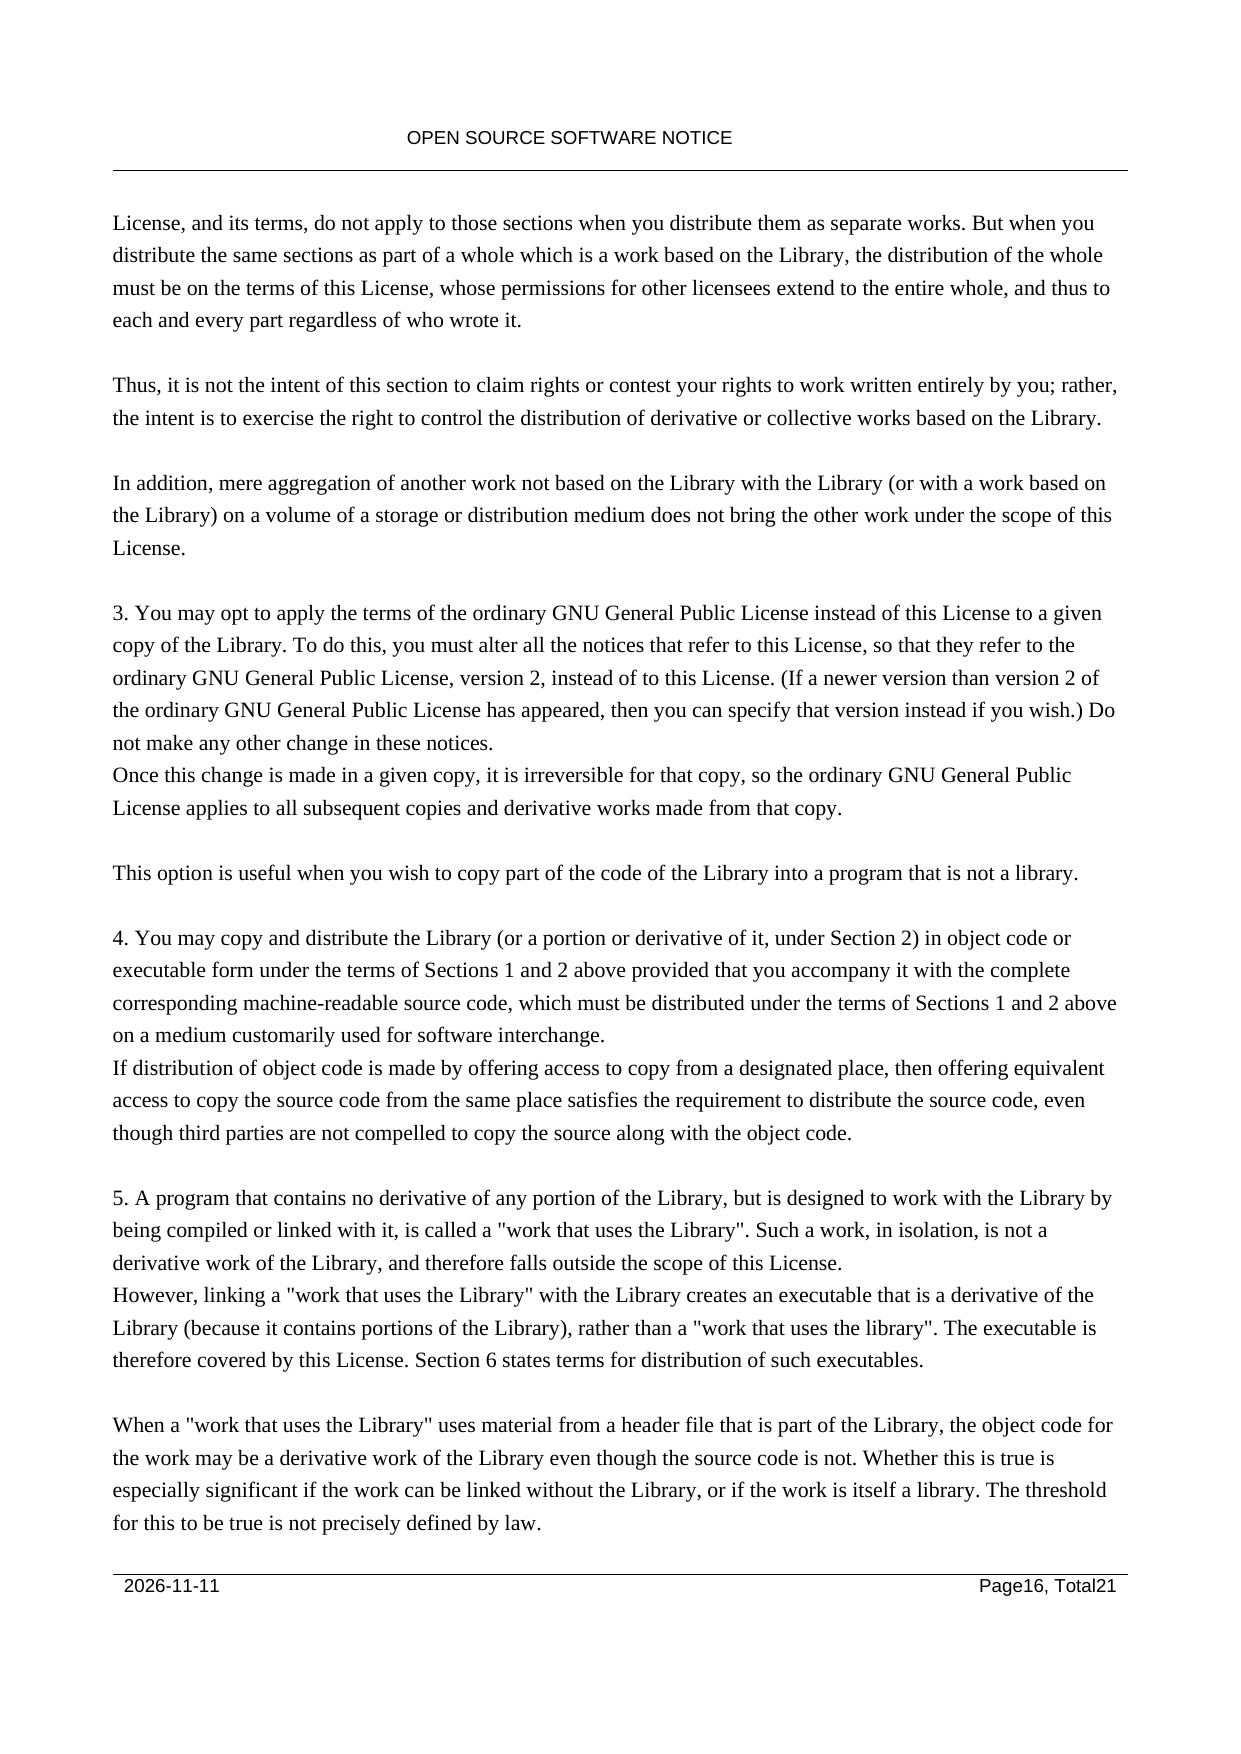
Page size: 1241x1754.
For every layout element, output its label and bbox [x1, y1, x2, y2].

text [112, 206, 1128, 1539]
